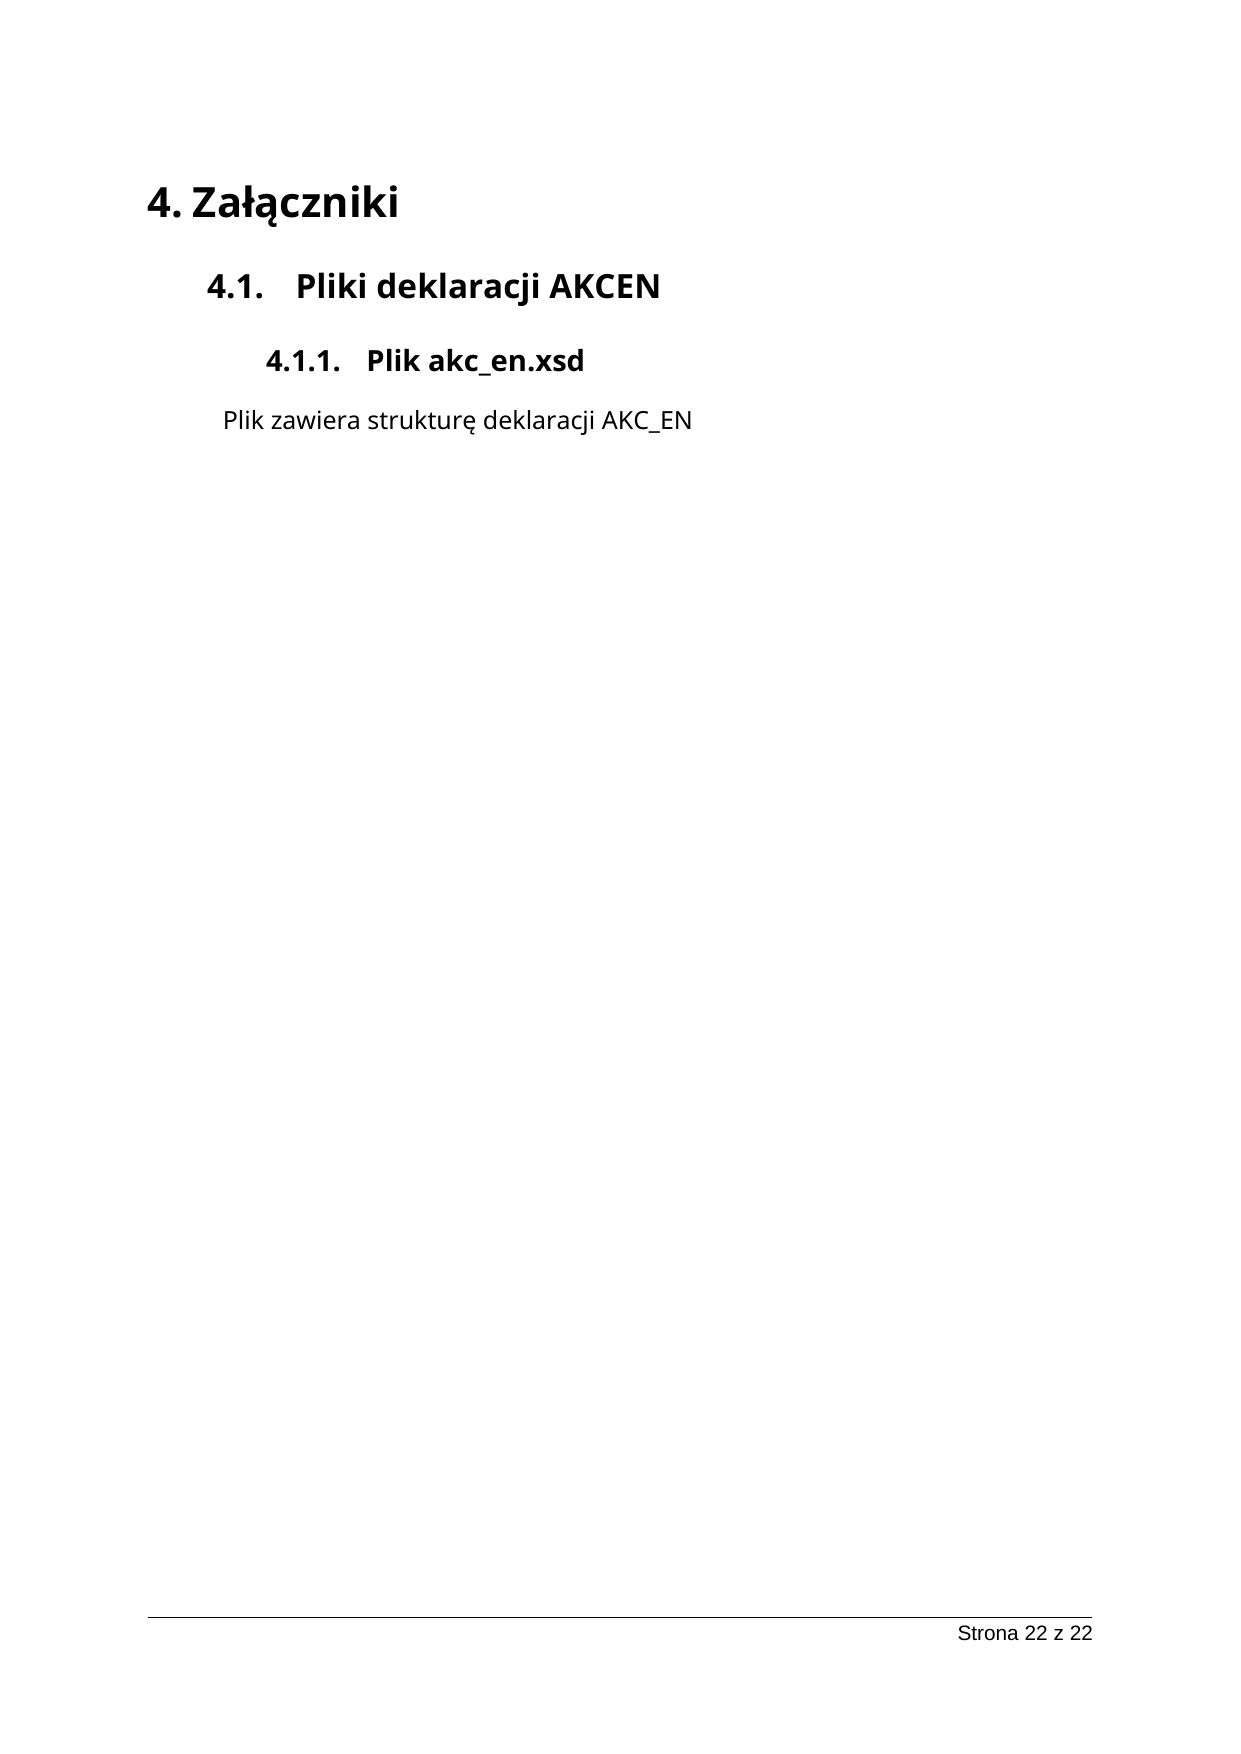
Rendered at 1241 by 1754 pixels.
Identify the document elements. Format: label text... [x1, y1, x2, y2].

subtitle Pliki deklaracji AKCEN [207, 263, 1092, 308]
subtitle Plik akc_en.xsd [266, 340, 1092, 380]
text Plik zawiera strukturę deklaracji AKC_EN [148, 402, 1092, 436]
subtitle Załączniki [148, 173, 1092, 229]
